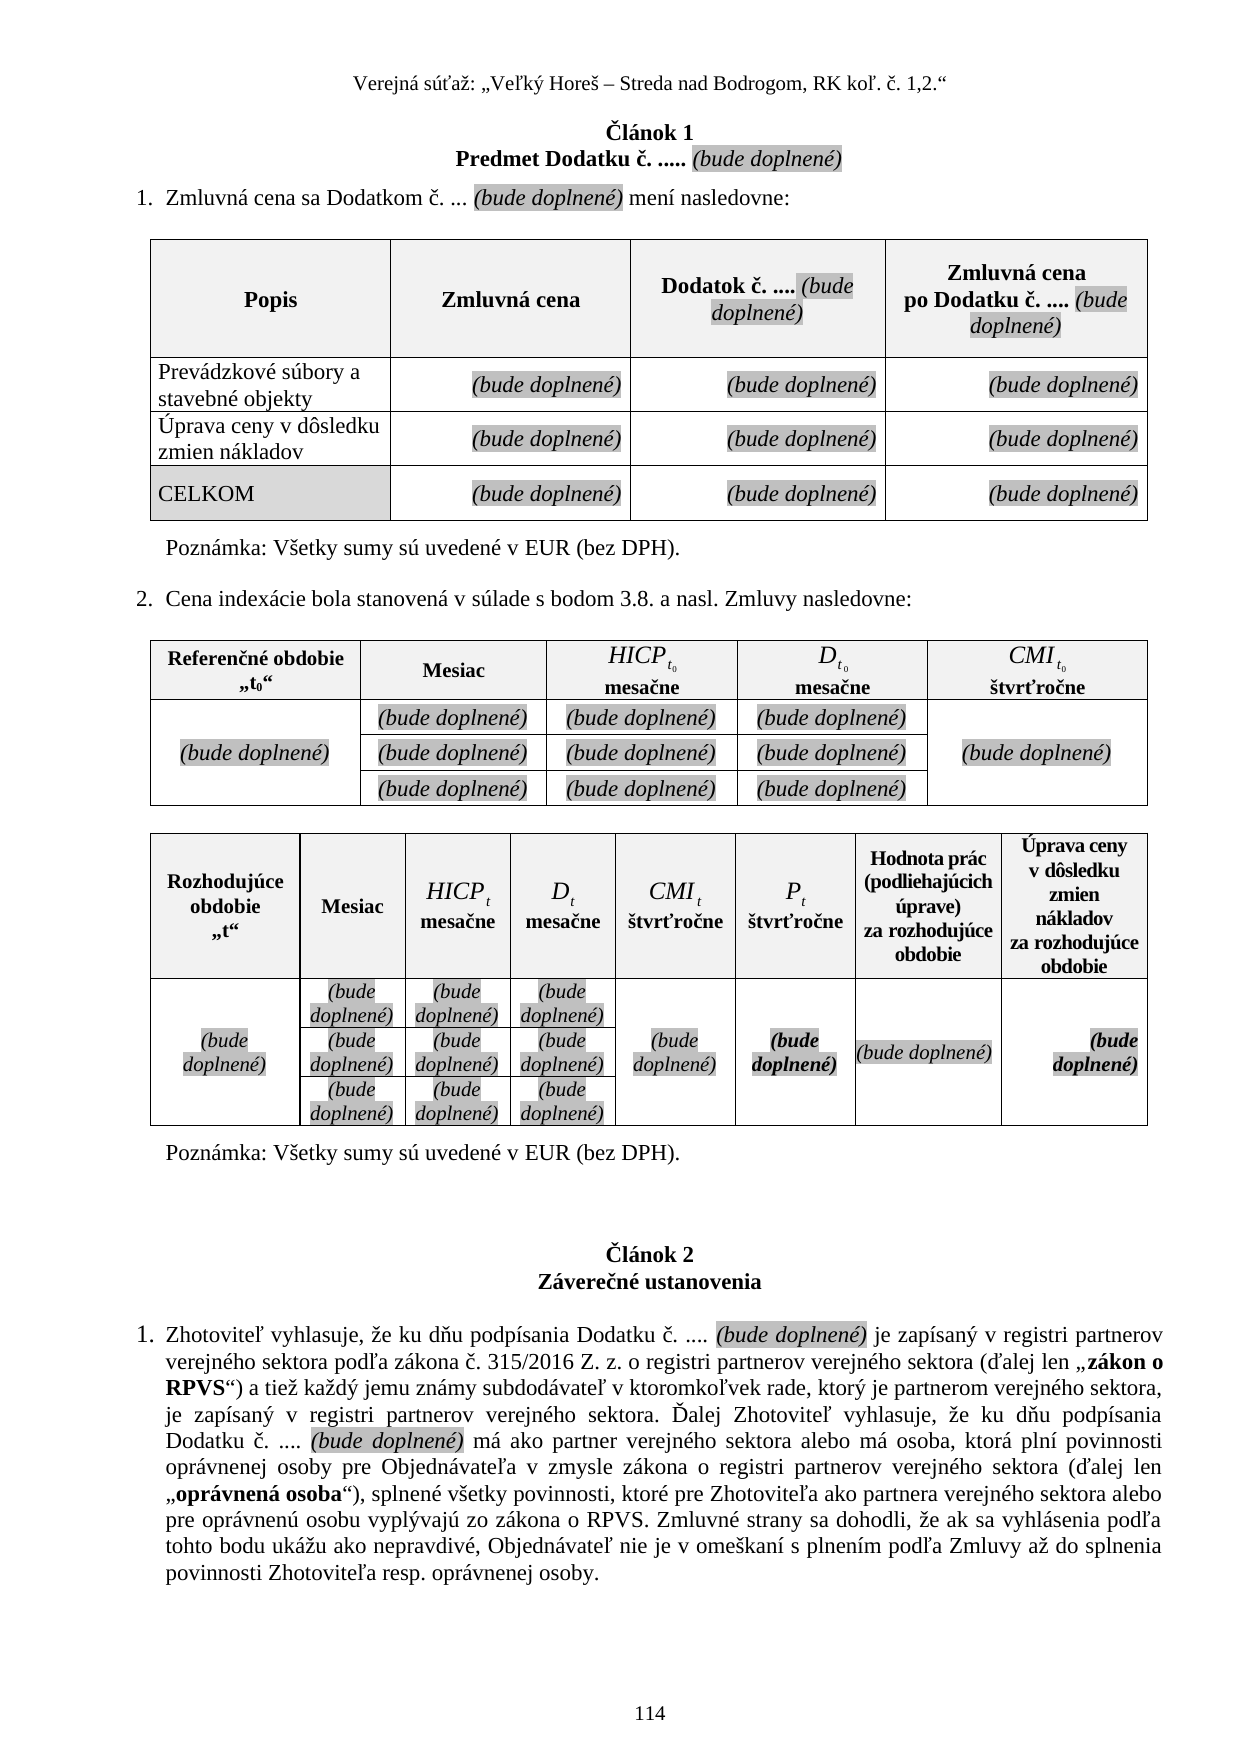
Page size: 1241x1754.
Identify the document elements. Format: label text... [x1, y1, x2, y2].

table_cell (bude doplnené) [1002, 979, 1147, 1125]
table_cell (bude doplnené) [616, 979, 735, 1125]
table_header mesačne [738, 641, 927, 699]
table_header Hodnota prác (podliehajúcich úprave) za rozhodujúce obdobie [856, 834, 1001, 978]
table_cell (bude doplnené) [151, 700, 360, 805]
table_cell (bude doplnené) [301, 1077, 328, 1125]
table_cell (bude doplnené) [511, 1077, 538, 1125]
table_cell (bude doplnené) [361, 735, 546, 769]
list Zhotoviteľ vyhlasuje, že ku dňu podpísania Dodatku č. .... (bude doplnené) je zapísaný v registri partnerov verejného sektora podľa zákona č. 315/2016 Z. z. o registri partnerov verejného sektora (ďalej len „zákon o RPVS“) a tiež každý jemu známy subdodávateľ v ktoromkoľvek rade, ktorý je partnerom verejného sektora, je zapísaný v registri partnerov verejného sektora. Ďalej Zhotoviteľ vyhlasuje, že ku dňu podpísania Dodatku č. .... (bude doplnené) má ako partner verejného sektora alebo má osoba, ktorá plní povinnosti oprávnenej osoby pre Objednávateľa v zmysle zákona o registri partnerov verejného sektora (ďalej len „oprávnená osoba“), splnené všetky povinnosti, ktoré pre Zhotoviteľa ako partnera verejného sektora alebo pre oprávnenú osobu vyplývajú zo zákona o RPVS. Zmluvné strany sa dohodli, že ak sa vyhlásenia podľa tohto bodu ukážu ako nepravdivé, Objednávateľ nie je v omeškaní s plnením podľa Zmluvy až do splnenia povinnosti Zhotoviteľa resp. oprávnenej osoby. [136, 1319, 1163, 1585]
table_cell (bude doplnené) [406, 1028, 433, 1076]
table_header Mesiac [301, 834, 405, 978]
table_cell (bude doplnené) [886, 358, 1147, 411]
table_header Dodatok č. .... (bude doplnené) [631, 240, 885, 357]
table_cell (bude doplnené) [481, 979, 510, 1027]
table_cell (bude doplnené) [586, 1077, 615, 1125]
text Článok 2 Záverečné ustanovenia [136, 1242, 1163, 1294]
table_cell (bude doplnené) [631, 358, 885, 411]
table_cell (bude doplnené) [406, 979, 433, 1027]
table_cell CELKOM [151, 466, 390, 520]
table_cell (bude doplnené) [481, 1028, 510, 1076]
table_cell (bude doplnené) [391, 358, 630, 411]
table_cell (bude doplnené) [375, 1077, 405, 1125]
table_cell (bude doplnené) [151, 979, 299, 1125]
table_cell (bude doplnené) [547, 700, 737, 734]
table_cell (bude doplnené) [301, 1028, 328, 1076]
table_cell (bude doplnené) [631, 466, 885, 520]
table_cell (bude doplnené) [391, 412, 630, 465]
table_cell (bude doplnené) [481, 1077, 510, 1125]
table_cell (bude doplnené) [361, 700, 546, 734]
table_cell (bude doplnené) [301, 979, 328, 1027]
list Cena indexácie bola stanovená v súlade s bodom 3.8. a nasl. Zmluvy nasledovne: [136, 585, 1163, 611]
table_header štvrťročne [736, 834, 855, 978]
table_cell (bude doplnené) [738, 771, 927, 805]
table_header Rozhodujúce obdobie „t“ [151, 834, 299, 978]
list Zmluvná cena sa Dodatkom č. ... (bude doplnené) mení nasledovne: [136, 184, 474, 211]
table_cell (bude doplnené) [586, 1028, 615, 1076]
table_cell (bude doplnené) [375, 1028, 405, 1076]
table_cell (bude doplnené) [928, 700, 1147, 805]
table_header mesačne [406, 834, 510, 978]
table_cell (bude doplnené) [406, 1077, 433, 1125]
text Poznámka: Všetky sumy sú uvedené v EUR (bez DPH). [165, 1139, 1163, 1165]
table_header mesačne [511, 834, 615, 978]
list Zmluvná cena sa Dodatkom č. ... (bude doplnené) mení nasledovne: [623, 184, 1163, 211]
table_cell (bude doplnené) [738, 735, 927, 769]
table_header Zmluvná cena po Dodatku č. .... (bude doplnené) [886, 240, 1147, 357]
table_header Referenčné obdobie „t0“ [151, 641, 360, 699]
table_cell (bude doplnené) [375, 979, 405, 1027]
table_cell (bude doplnené) [586, 979, 615, 1027]
table_cell (bude doplnené) [547, 771, 737, 805]
table_cell (bude doplnené) [738, 700, 927, 734]
table_cell Prevádzkové súbory a stavebné objekty [151, 358, 390, 411]
text Článok 1 Predmet Dodatku č. ..... (bude doplnené) [136, 119, 1163, 172]
table_cell (bude doplnené) [361, 771, 546, 805]
table_cell (bude doplnené) [886, 466, 1147, 520]
table_cell (bude doplnené) [511, 1028, 538, 1076]
table_header štvrťročne [928, 641, 1147, 699]
table_header Zmluvná cena [391, 240, 630, 357]
table_cell (bude doplnené) [631, 412, 885, 465]
table_cell (bude doplnené) [547, 735, 737, 769]
table_header Úprava ceny v dôsledku zmien nákladov za rozhodujúce obdobie [1002, 834, 1147, 978]
table_cell Úprava ceny v dôsledku zmien nákladov [151, 412, 390, 465]
table_cell (bude doplnené) [391, 466, 630, 520]
table_header Popis [151, 240, 390, 357]
table_cell (bude doplnené) [856, 979, 1001, 1125]
table_header mesačne [547, 641, 737, 699]
table_cell (bude doplnené) [886, 412, 1147, 465]
table_cell (bude doplnené) [511, 979, 538, 1027]
table_header štvrťročne [616, 834, 735, 978]
table_header Mesiac [361, 641, 546, 699]
table_cell (bude doplnené) [736, 979, 855, 1125]
text Poznámka: Všetky sumy sú uvedené v EUR (bez DPH). [165, 533, 1163, 560]
